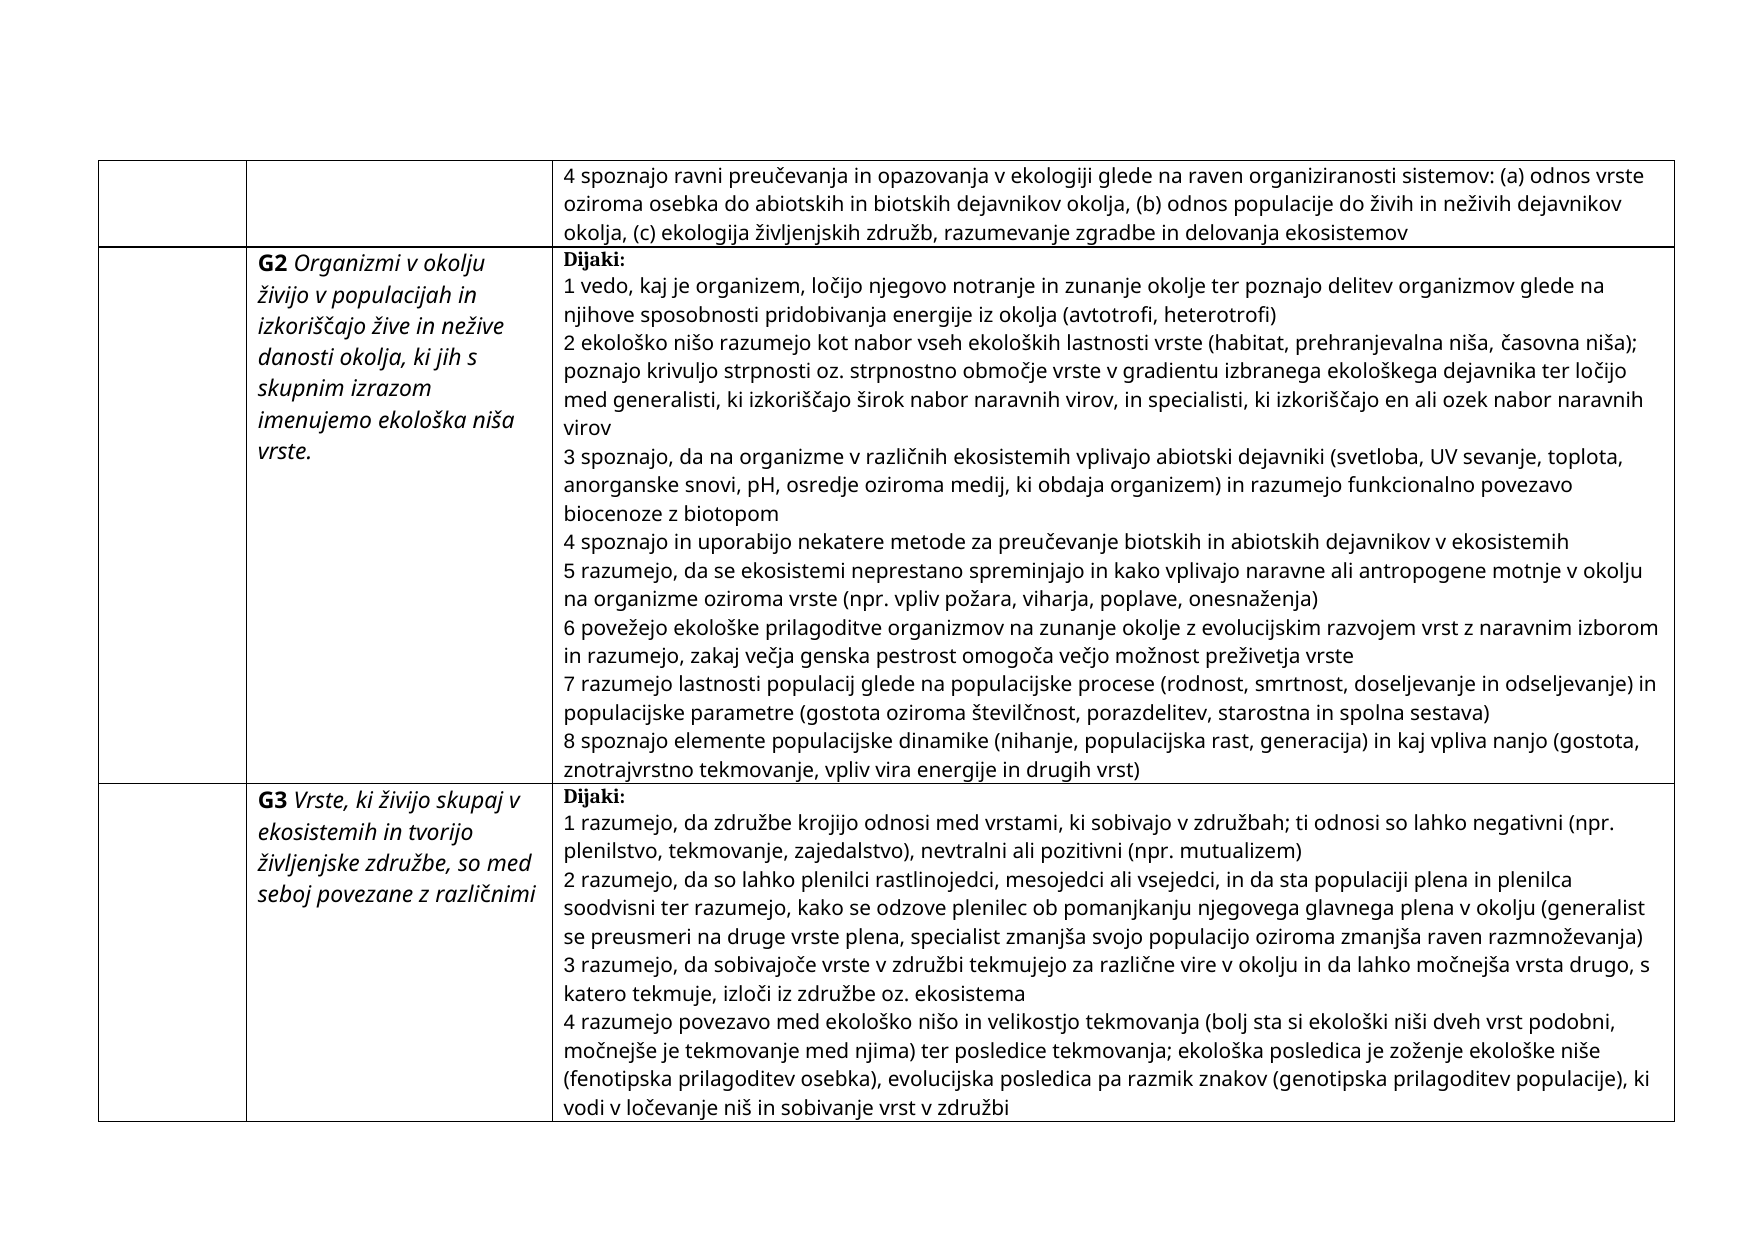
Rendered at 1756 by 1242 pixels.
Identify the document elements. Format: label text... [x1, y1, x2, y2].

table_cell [247, 784, 552, 1121]
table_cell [247, 161, 552, 246]
table_cell 7 [99, 161, 246, 246]
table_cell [553, 784, 1674, 1121]
table_cell Dijaki: 1 vedo, kaj je organizem, ločijo njegovo notranje in zunanje okolje ter poznajo delitev organizmov glede na njihove sposobnosti pridobivanja energije iz okolja (avtotrofi, heterotrofi) 2 ekološko nišo razumejo kot nabor vseh ekoloških lastnosti vrste (habitat, prehranjevalna niša, časovna niša); poznajo krivuljo strpnosti oz. strpnostno območje vrste v gradientu izbranega ekološkega dejavnika ter ločijo med generalisti, ki izkoriščajo širok nabor naravnih virov, in specialisti, ki izkoriščajo en ali ozek nabor naravnih virov 3 spoznajo, da na organizme v različnih ekosistemih vplivajo abiotski dejavniki (svetloba, UV sevanje, toplota, anorganske snovi, pH, osredje oziroma medij, ki obdaja organizem) in razumejo funkcionalno povezavo biocenoze z biotopom 4 spoznajo in uporabijo nekatere metode za preučevanje biotskih in abiotskih dejavnikov v ekosistemih 5 razumejo, da se ekosistemi neprestano spreminjajo in kako vplivajo naravne ali antropogene motnje v okolju na organizme oziroma vrste (npr. vpliv požara, viharja, poplave, onesnaženja) 6 povežejo ekološke prilagoditve organizmov na zunanje okolje z evolucijskim razvojem vrst z naravnim izborom in razumejo, zakaj večja genska pestrost omogoča večjo možnost preživetja vrste 7 razumejo lastnosti populacij glede na populacijske procese (rodnost, smrtnost, doseljevanje in odseljevanje) in populacijske parametre (gostota oziroma številčnost, porazdelitev, starostna in spolna sestava) 8 spoznajo elemente populacijske dinamike (nihanje, populacijska rast, generacija) in kaj vpliva nanjo (gostota, znotrajvrstno tekmovanje, vpliv vira energije in drugih vrst) [553, 248, 1674, 783]
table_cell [553, 161, 1674, 246]
table_cell [99, 784, 246, 1121]
table_cell G2 Organizmi v okolju živijo v populacijah in izkoriščajo žive in nežive danosti okolja, ki jih s skupnim izrazom imenujemo ekološka niša vrste. [247, 248, 552, 783]
table_cell [99, 248, 246, 783]
